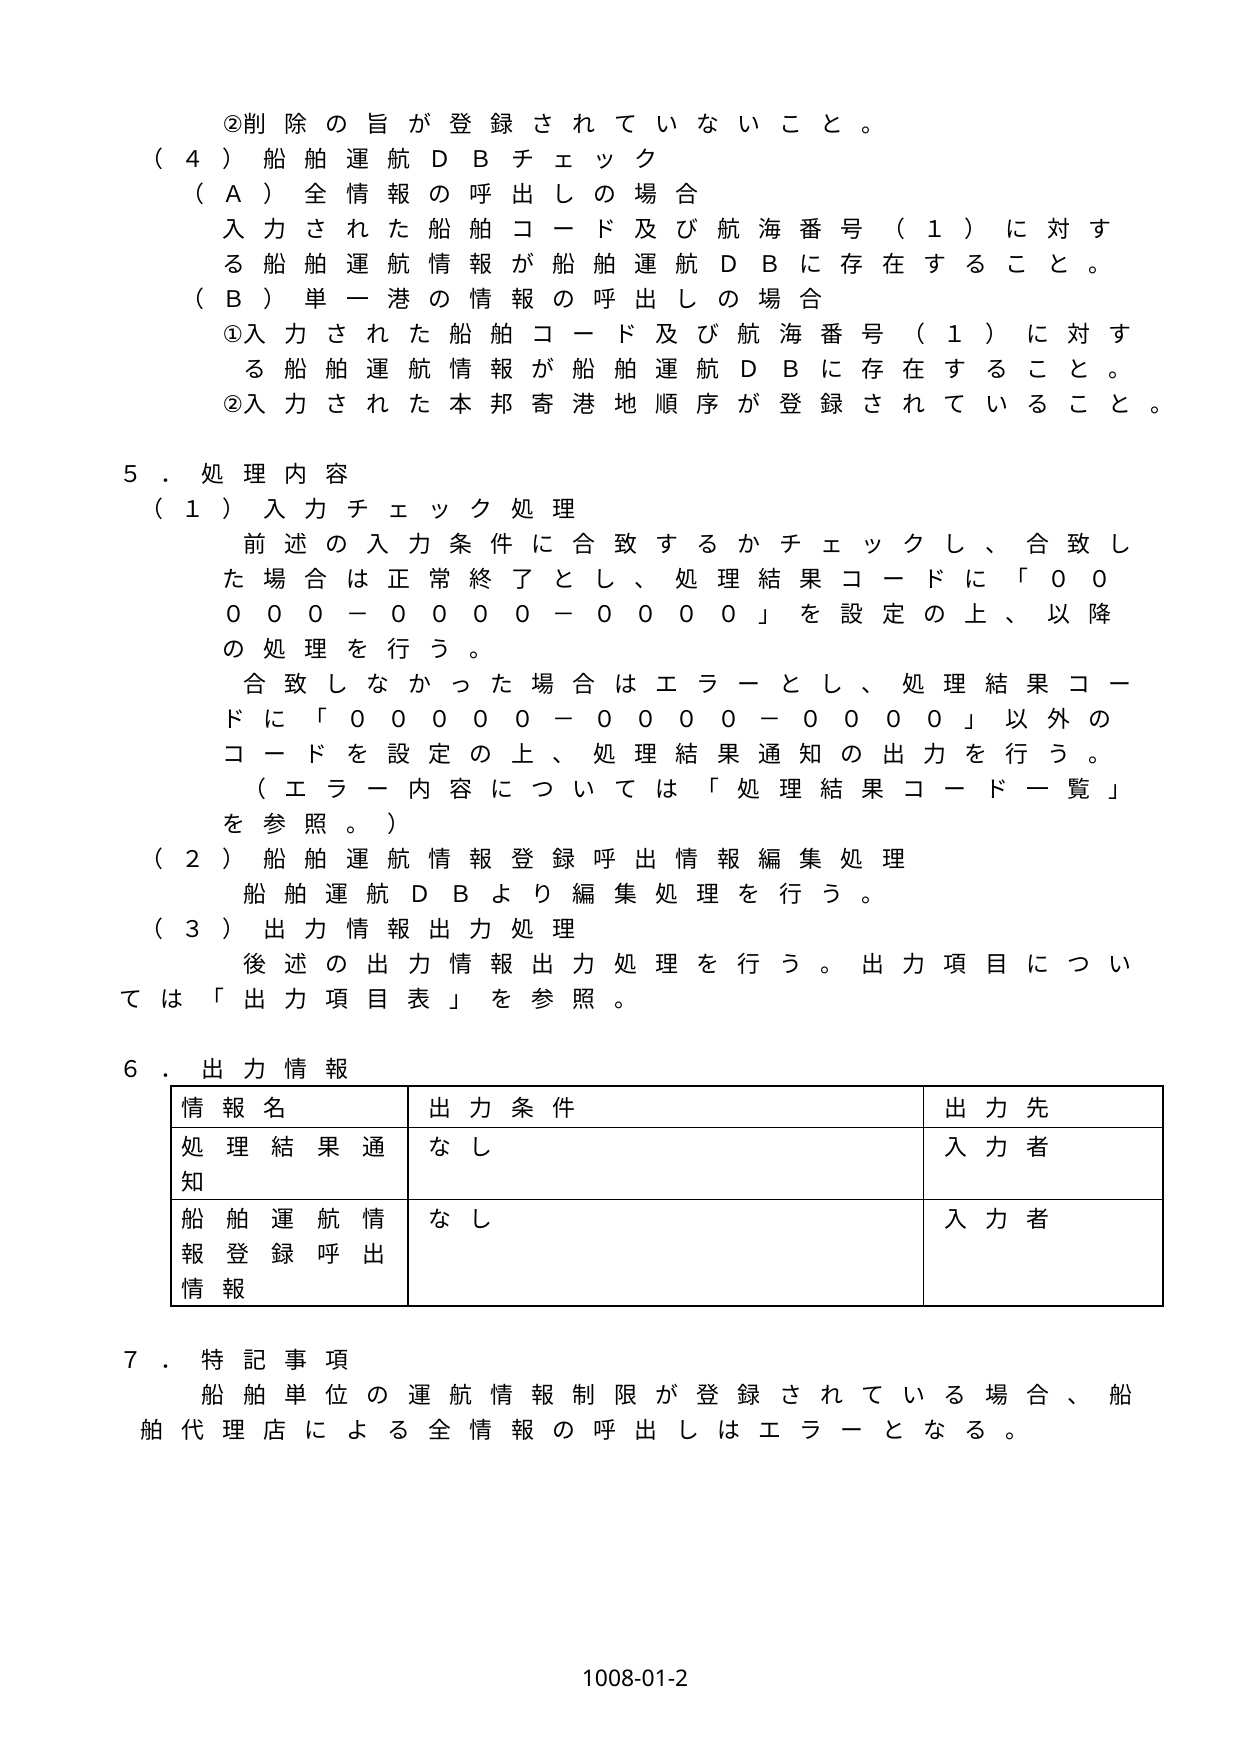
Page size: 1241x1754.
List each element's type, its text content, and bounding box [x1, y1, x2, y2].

table_cell なし [409, 1128, 923, 1198]
text ②削除の旨が登録されていないこと。 [119, 105, 1150, 140]
text 船舶単位の運航情報制限が登録されている場合、船舶代理店による全情報の呼出しはエラーとなる。 [140, 1377, 1150, 1447]
text 入力された船舶コード及び航海番号（１）に対する船舶運航情報が船舶運航ＤＢに存在すること。 [222, 210, 1150, 280]
text （Ａ）全情報の呼出しの場合 [119, 175, 1150, 210]
table_header 出力先 [924, 1087, 1162, 1127]
table_cell 船舶運航情報登録呼出情報 [172, 1200, 407, 1305]
text 船舶運航ＤＢより編集処理を行う。 [119, 875, 1150, 910]
text ②入力された本邦寄港地順序が登録されていること。 [202, 385, 1150, 420]
text （３）出力情報出力処理 [119, 910, 1150, 945]
text ６．出力情報 [119, 1050, 1150, 1085]
text ①入力された船舶コード及び航海番号（１）に対する船舶運航情報が船舶運航ＤＢに存在すること。 [202, 315, 1150, 385]
text （エラー内容については「処理結果コード一覧」を参照。） [202, 770, 1150, 840]
text 合致しなかった場合はエラーとし、処理結果コードに「０００００－００００－００００」以外のコードを設定の上、処理結果通知の出力を行う。 [202, 665, 1150, 770]
text 前述の入力条件に合致するかチェックし、合致した場合は正常終了とし、処理結果コードに「０００００－００００－００００」を設定の上、以降の処理を行う。 [202, 525, 1150, 665]
text （４）船舶運航ＤＢチェック [119, 140, 1150, 175]
text 後述の出力情報出力処理を行う。出力項目については「出力項目表」を参照。 [119, 945, 1150, 1015]
table_cell 入力者 [924, 1200, 1162, 1305]
text （２）船舶運航情報登録呼出情報編集処理 [119, 840, 1150, 875]
table_cell なし [409, 1200, 923, 1305]
text （Ｂ）単一港の情報の呼出しの場合 [119, 280, 1150, 315]
text （１）入力チェック処理 [119, 490, 1150, 525]
table_cell 処理結果通知 [172, 1128, 407, 1198]
text ７．特記事項 [119, 1342, 1150, 1377]
table_header 情報名 [172, 1087, 407, 1127]
table_cell 入力者 [924, 1128, 1162, 1198]
table_header 出力条件 [409, 1087, 923, 1127]
text ５．処理内容 [119, 455, 1150, 490]
